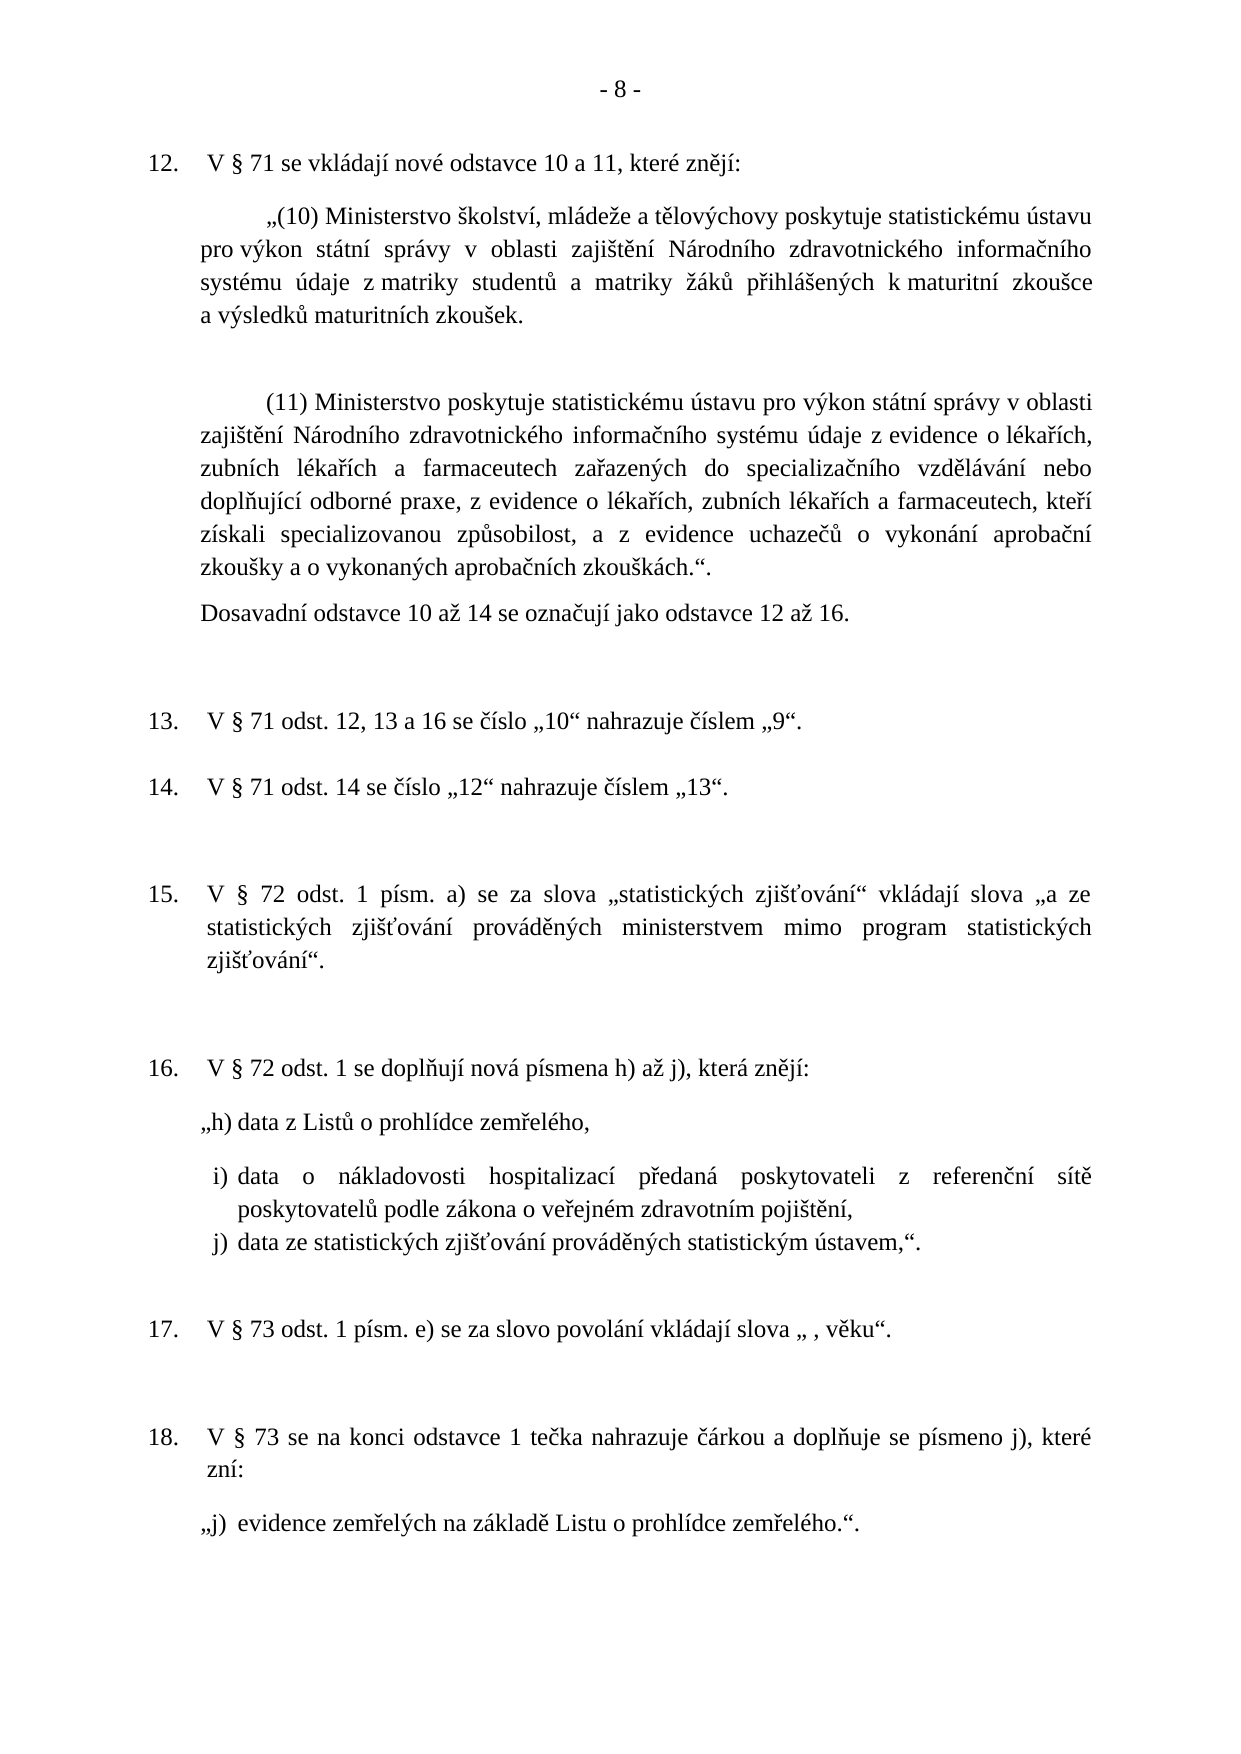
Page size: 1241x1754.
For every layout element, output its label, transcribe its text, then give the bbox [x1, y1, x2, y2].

text „(10) Ministerstvo školství, mládeže a tělovýchovy poskytuje statistickému ústavu pro výkon státní správy v oblasti zajištění Národního zdravotnického informačního systému údaje z matriky studentů a matriky žáků přihlášených k maturitní zkoušce a výsledků maturitních zkoušek. [200, 201, 1093, 329]
list V § 72 odst. 1 se doplňují nová písmena h) až j), která znějí: [148, 1053, 1093, 1082]
text „h) data z Listů o prohlídce zemřelého, [200, 1107, 1093, 1136]
text i) data o nákladovosti hospitalizací předaná poskytovateli z referenční sítě poskytovatelů podle zákona o veřejném zdravotním pojištění, [200, 1161, 1093, 1223]
list V § 73 se na konci odstavce 1 tečka nahrazuje čárkou a doplňuje se písmeno j), které zní: [148, 1422, 1093, 1483]
list V § 73 odst. 1 písm. e) se za slovo povolání vkládají slova „ , věku“. [148, 1314, 1093, 1343]
text j) data ze statistických zjišťování prováděných statistickým ústavem,“. [200, 1227, 1093, 1256]
text Dosavadní odstavce 10 až 14 se označují jako odstavce 12 až 16. [200, 598, 1093, 627]
list V § 72 odst. 1 písm. a) se za slova „statistických zjišťování“ vkládají slova „a ze statistických zjišťování prováděných ministerstvem mimo program statistických zjišťování“. [148, 879, 1093, 974]
list V § 71 odst. 12, 13 a 16 se číslo „10“ nahrazuje číslem „9“. [148, 706, 1093, 734]
list V § 71 se vkládají nové odstavce 10 a 11, které znějí: [148, 148, 1093, 176]
text „j) evidence zemřelých na základě Listu o prohlídce zemřelého.“. [200, 1508, 1093, 1537]
text (11) Ministerstvo poskytuje statistickému ústavu pro výkon státní správy v oblasti zajištění Národního zdravotnického informačního systému údaje z evidence o lékařích, zubních lékařích a farmaceutech zařazených do specializačního vzdělávání nebo doplňující odborné praxe, z evidence o lékařích, zubních lékařích a farmaceutech, kteří získali specializovanou způsobilost, a z evidence uchazečů o vykonání aprobační zkoušky a o vykonaných aprobačních zkouškách.“. [200, 387, 1093, 581]
list V § 71 odst. 14 se číslo „12“ nahrazuje číslem „13“. [148, 772, 1093, 801]
